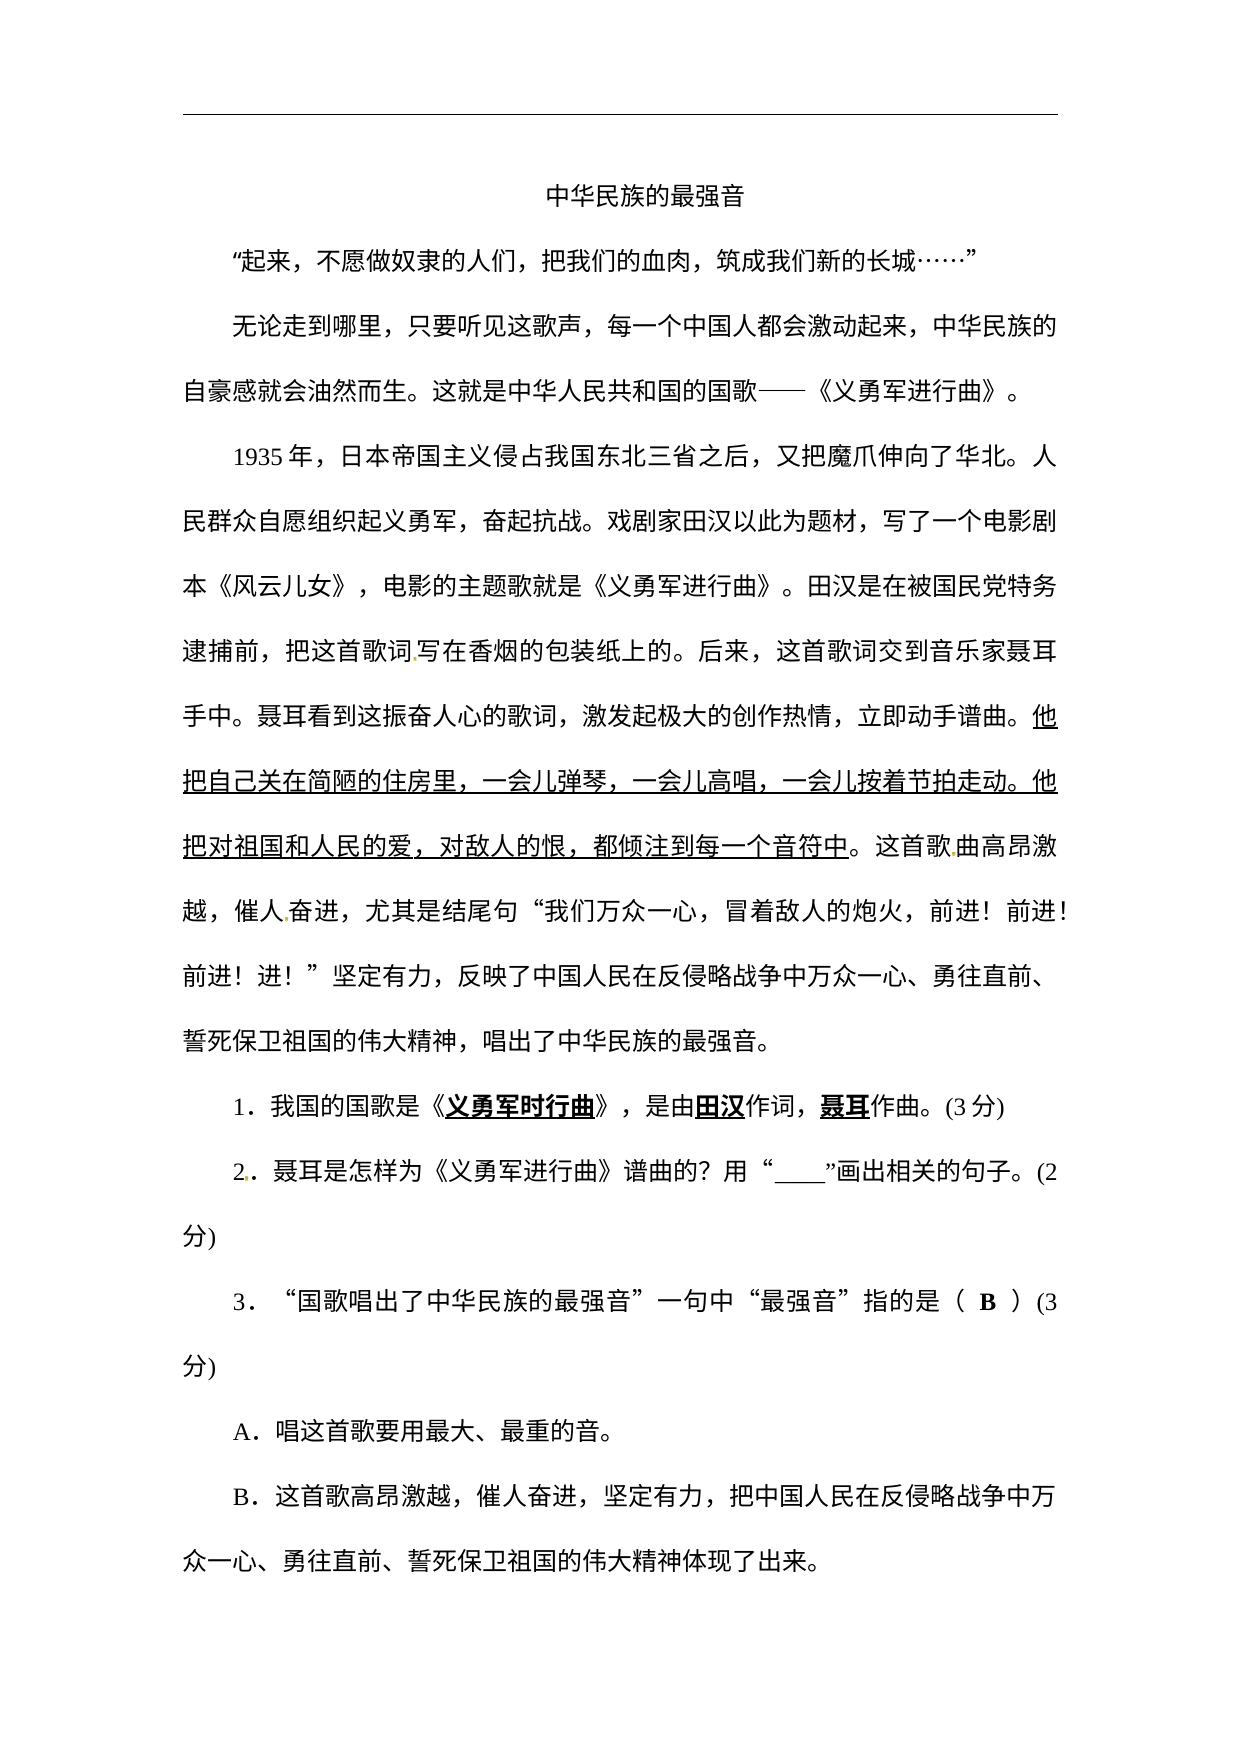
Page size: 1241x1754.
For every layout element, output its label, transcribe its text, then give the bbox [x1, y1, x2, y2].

text 1．我国的国歌是《义勇军时行曲》，是由田汉作词，聂耳作曲。(3分) [183, 1072, 1058, 1137]
text 1935年，日本帝国主义侵占我国东北三省之后，又把魔爪伸向了华北。人民群众自愿组织起义勇军，奋起抗战。戏剧家田汉以此为题材，写了一个电影剧本《风云儿女》，电影的主题歌就是《义勇军进行曲》。田汉是在被国民党特务逮捕前，把这首歌词写在香烟的包装纸上的。后来，这首歌词交到音乐家聂耳手中。聂耳看到这振奋人心的歌词，激发起极大的创作热情，立即动手谱曲。他把自己关在简陋的住房里，一会儿弹琴，一会儿高唱，一会儿按着节拍走动。他把对祖国和人民的爱，对敌人的恨，都倾注到每一个音符中。这首歌曲高昂激越，催人奋进，尤其是结尾句“我们万众一心，冒着敌人的炮火，前进！前进！前进！进！”坚定有力，反映了中国人民在反侵略战争中万众一心、勇往直前、誓死保卫祖国的伟大精神，唱出了中华民族的最强音。 [183, 794, 1058, 1072]
text 1935年，日本帝国主义侵占我国东北三省之后，又把魔爪伸向了华北。人民群众自愿组织起义勇军，奋起抗战。戏剧家田汉以此为题材，写了一个电影剧本《风云儿女》，电影的主题歌就是《义勇军进行曲》。田汉是在被国民党特务逮捕前，把这首歌词写在香烟的包装纸上的。后来，这首歌词交到音乐家聂耳手中。聂耳看到这振奋人心的歌词，激发起极大的创作热情，立即动手谱曲。他把自己关在简陋的住房里，一会儿弹琴，一会儿高唱，一会儿按着节拍走动。他把对祖国和人民的爱，对敌人的恨，都倾注到每一个音符中。这首歌曲高昂激越，催人奋进，尤其是结尾句“我们万众一心，冒着敌人的炮火，前进！前进！前进！进！”坚定有力，反映了中国人民在反侵略战争中万众一心、勇往直前、誓死保卫祖国的伟大精神，唱出了中华民族的最强音。 [183, 422, 1058, 792]
text “起来，不愿做奴隶的人们，把我们的血肉，筑成我们新的长城……” [183, 227, 1058, 292]
text B．这首歌高昂激越，催人奋进，坚定有力，把中国人民在反侵略战争中万众一心、勇往直前、誓死保卫祖国的伟大精神体现了出来。 [183, 1462, 1058, 1592]
text 无论走到哪里，只要听见这歌声，每一个中国人都会激动起来，中华民族的自豪感就会油然而生。这就是中华人民共和国的国歌——《义勇军进行曲》。 [183, 292, 1058, 422]
text A．唱这首歌要用最大、最重的音。 [183, 1397, 1058, 1462]
text 2．聂耳是怎样为《义勇军进行曲》谱曲的？用“____”画出相关的句子。(2分) [183, 1137, 1058, 1267]
text 中华民族的最强音 [183, 162, 1058, 227]
text 3．“国歌唱出了中华民族的最强音”一句中“最强音”指的是（ B ）(3分) [183, 1267, 1058, 1397]
